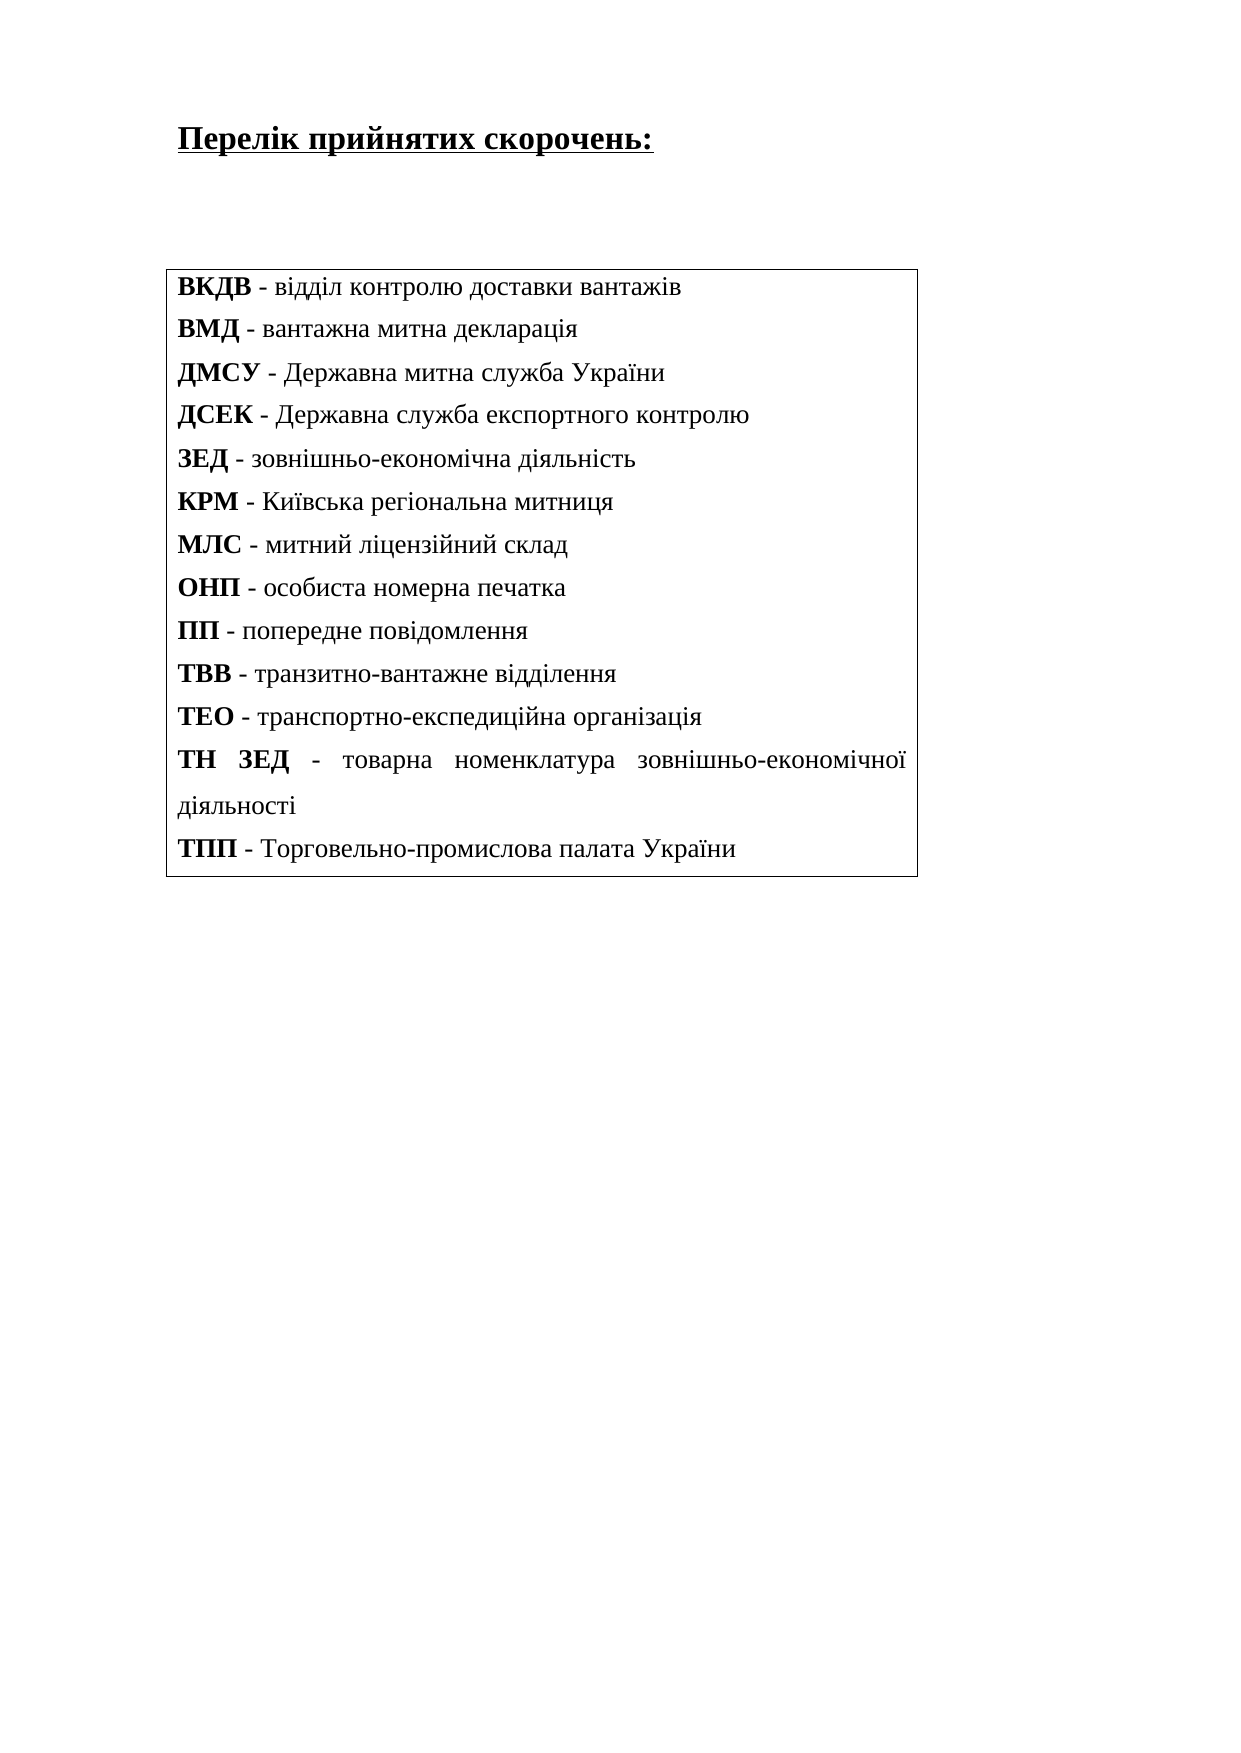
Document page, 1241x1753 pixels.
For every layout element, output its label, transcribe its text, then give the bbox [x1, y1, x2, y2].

table_cell ВМД - вантажна митна декларація [167, 313, 917, 356]
table_cell ТН ЗЕД - товарна номенклатура зовнішньо-економічної діяльності [167, 743, 917, 833]
table_cell ДСЕК - Державна служба експортного контролю [167, 399, 917, 442]
table_cell ТВВ - транзитно-вантажне відділення [167, 657, 917, 700]
text Перелік прийнятих скорочень: [177, 118, 1088, 157]
table_cell ДМСУ - Державна митна служба України [167, 356, 917, 399]
table_cell ПП - попередне повідомлення [167, 614, 917, 657]
table_cell ОНП - особиста номерна печатка [167, 571, 917, 614]
table_cell ЗЕД - зовнішньо-економічна діяльність [167, 442, 917, 485]
table_header ВКДВ - відділ контролю доставки вантажів [167, 270, 917, 313]
table_cell КРМ - Київська регіональна митниця [167, 485, 917, 528]
table_cell ТПП - Торговельно-промислова палата України [167, 833, 917, 876]
table_cell МЛС - митний ліцензійний склад [167, 528, 917, 571]
table_cell ТЕО - транспортно-експедиційна організація [167, 700, 917, 743]
